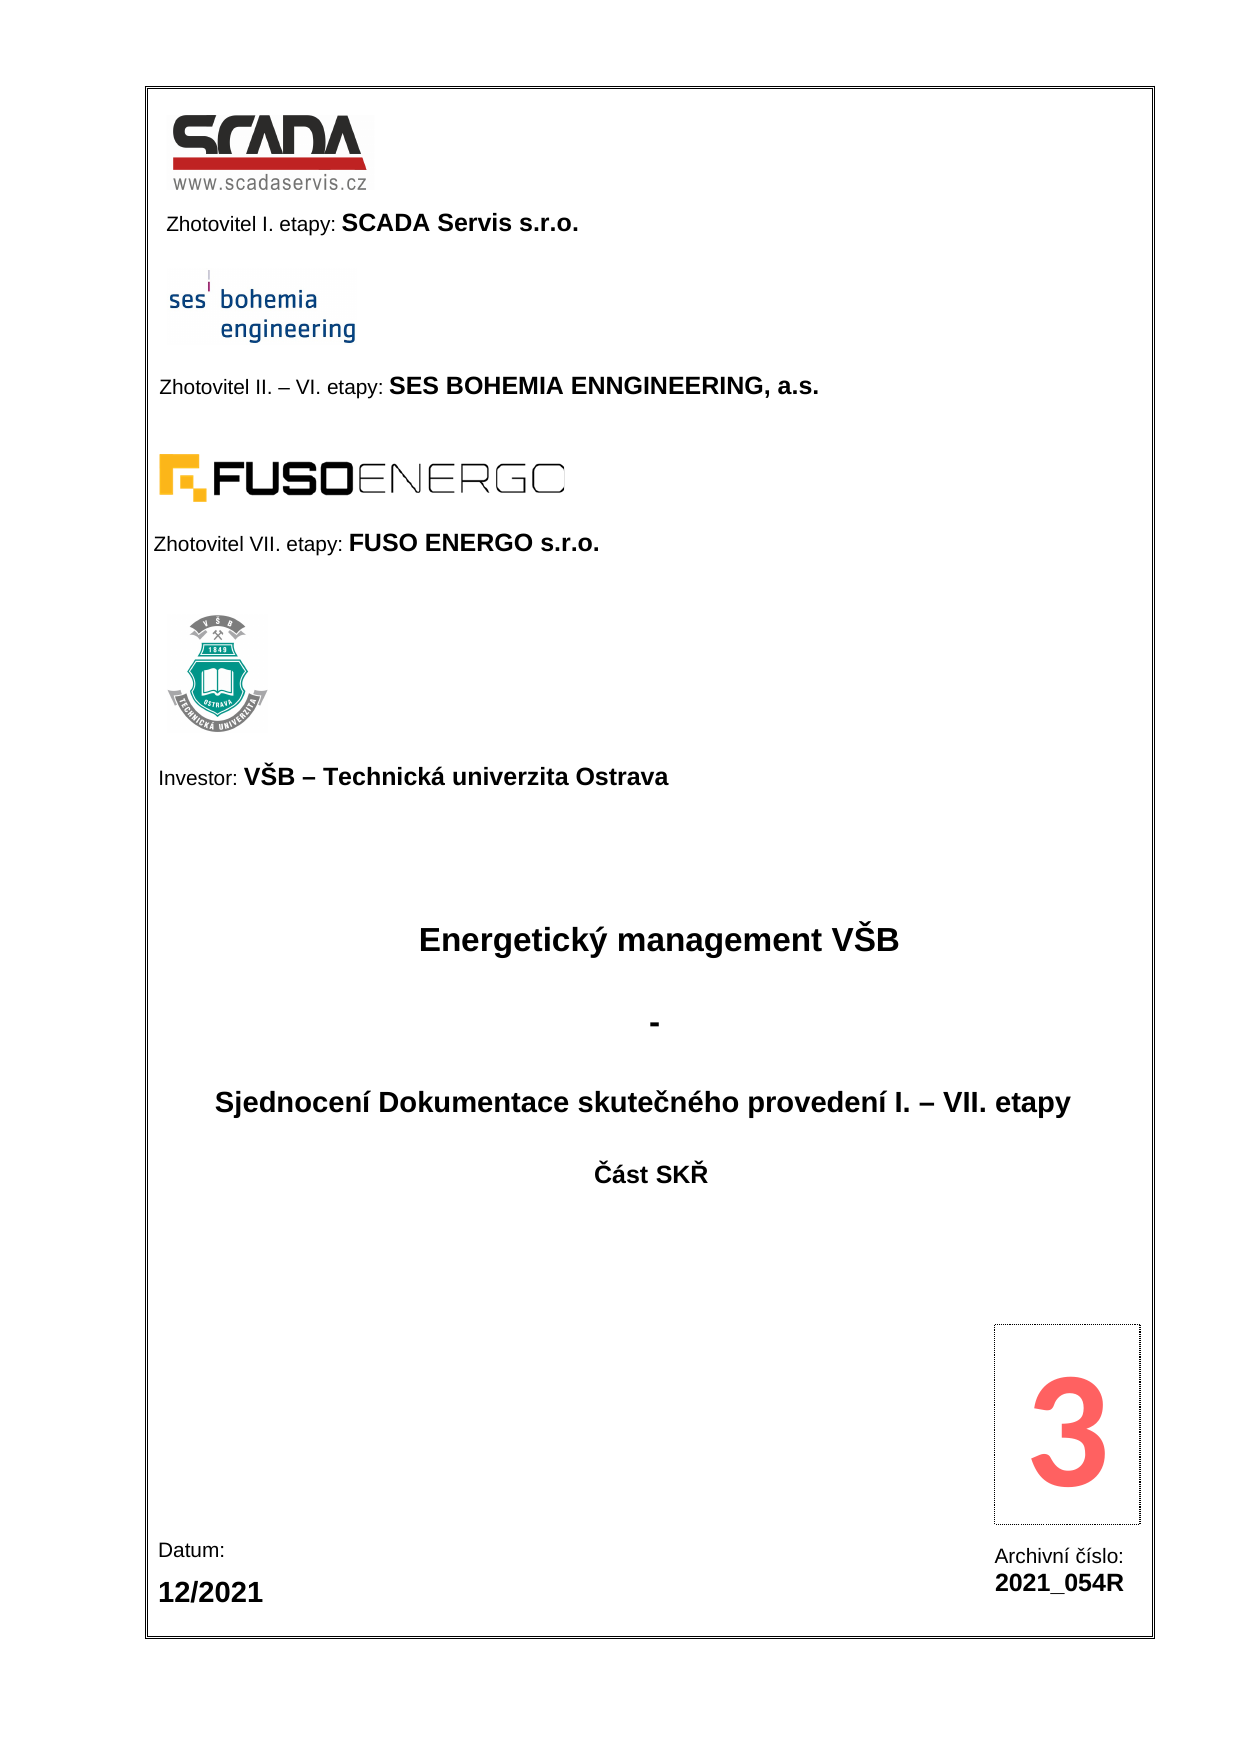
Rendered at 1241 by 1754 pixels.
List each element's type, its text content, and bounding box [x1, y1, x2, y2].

text Zhotovitel II. – VI. etapy: SES BOHEMIA ENNGINEERING, a.s. [148, 371, 1152, 400]
text Zhotovitel VII. etapy: FUSO ENERGO s.r.o. [148, 528, 1152, 557]
picture [166, 614, 269, 733]
picture [166, 268, 358, 345]
picture [159, 454, 565, 502]
picture [166, 115, 375, 190]
